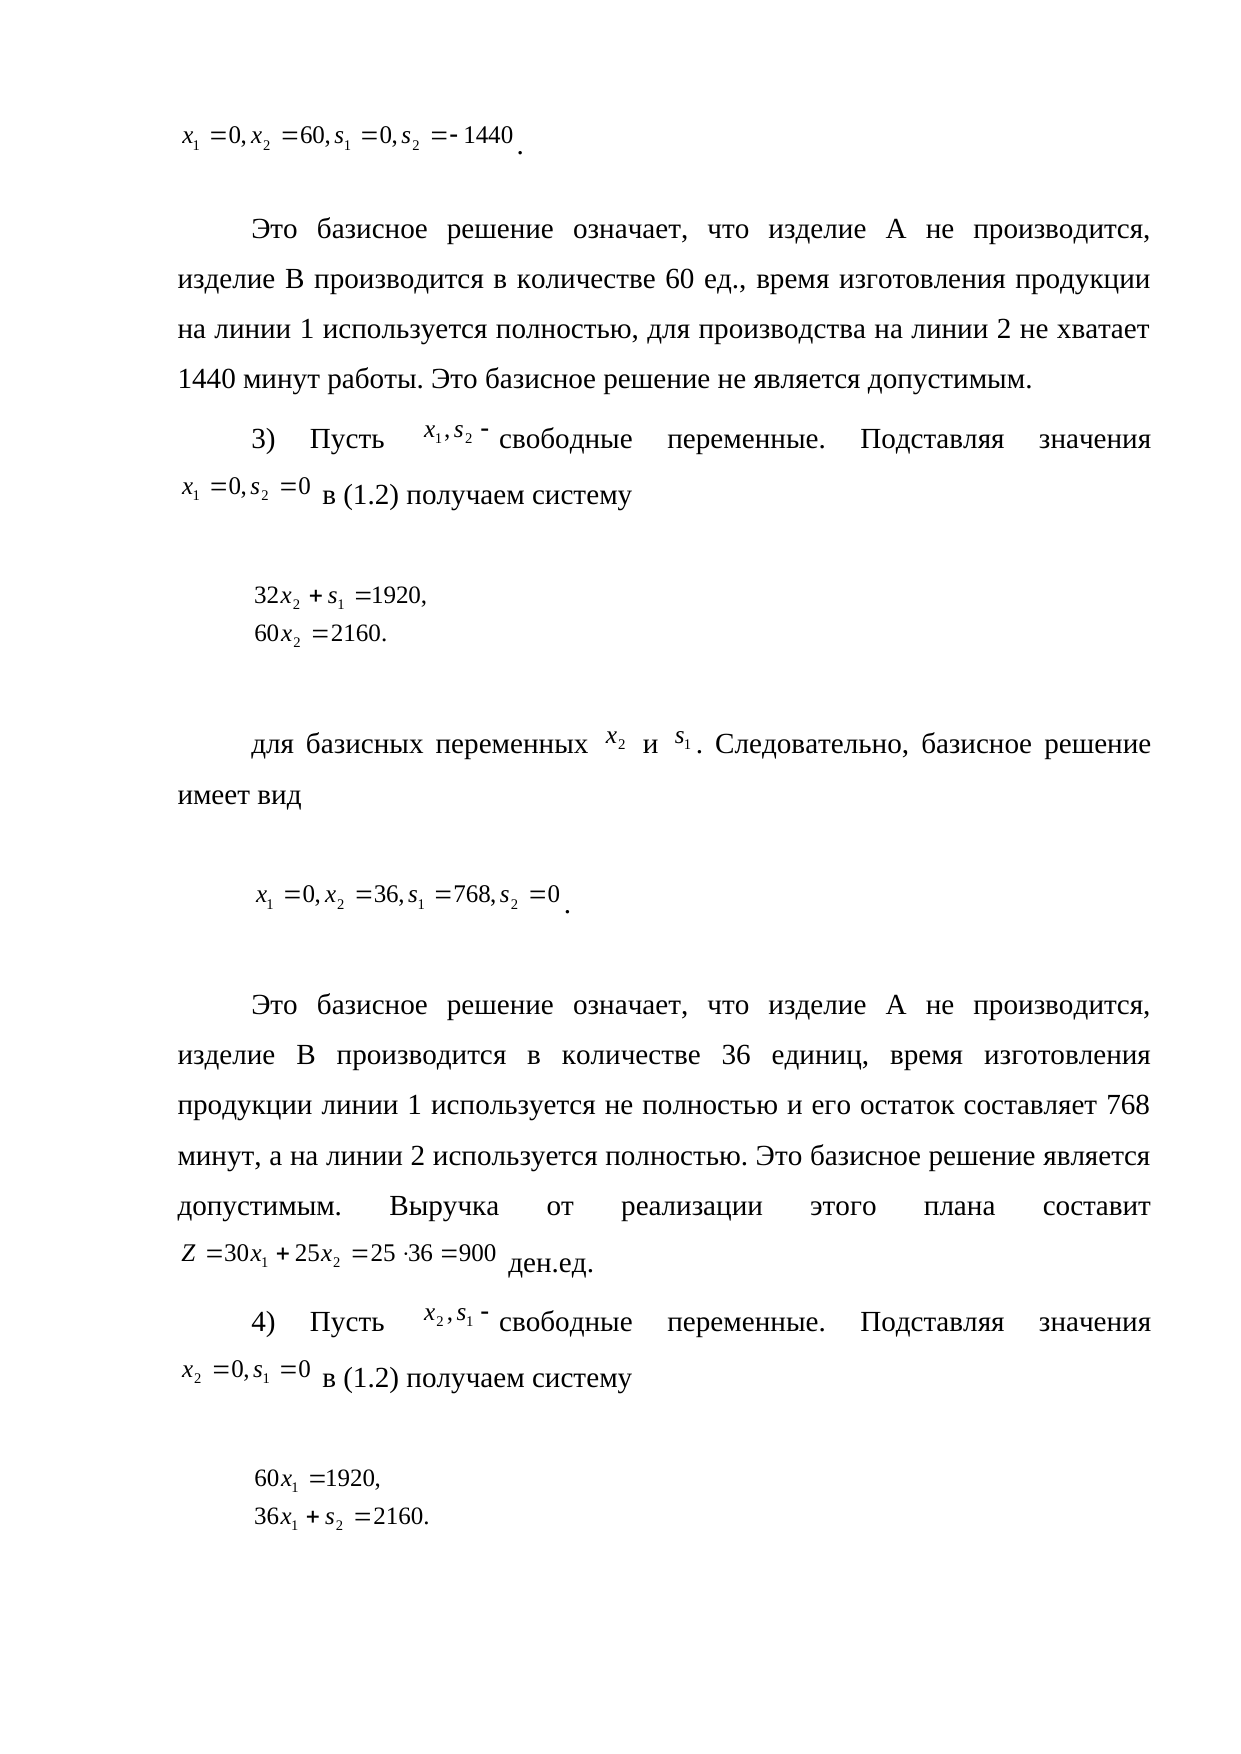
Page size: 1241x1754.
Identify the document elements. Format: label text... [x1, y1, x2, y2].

text 4) Пусть свободные переменные. Подставляя значения в (1.2) получаем систему [177, 1295, 1152, 1394]
text для базисных переменных и . Следовательно, базисное решение имеет вид [177, 718, 1152, 810]
text . [177, 877, 1152, 920]
text Это базисное решение означает, что изделие А не производится, изделие В производится в количестве 36 единиц, время изготовления продукции линии 1 используется не полностью и его остаток составляет 768 минут, а на линии 2 используется полностью. Это базисное решение является допустимым. Выручка от реализации этого плана составит ден.ед. [177, 987, 1152, 1278]
text 3) Пусть свободные переменные. Подставляя значения в (1.2) получаем систему [177, 412, 1152, 511]
text Это базисное решение означает, что изделие А не производится, изделие В производится в количестве 60 ед., время изготовления продукции на линии 1 используется полностью, для производства на линии 2 не хватает 1440 минут работы. Это базисное решение не является допустимым. [177, 211, 1152, 395]
